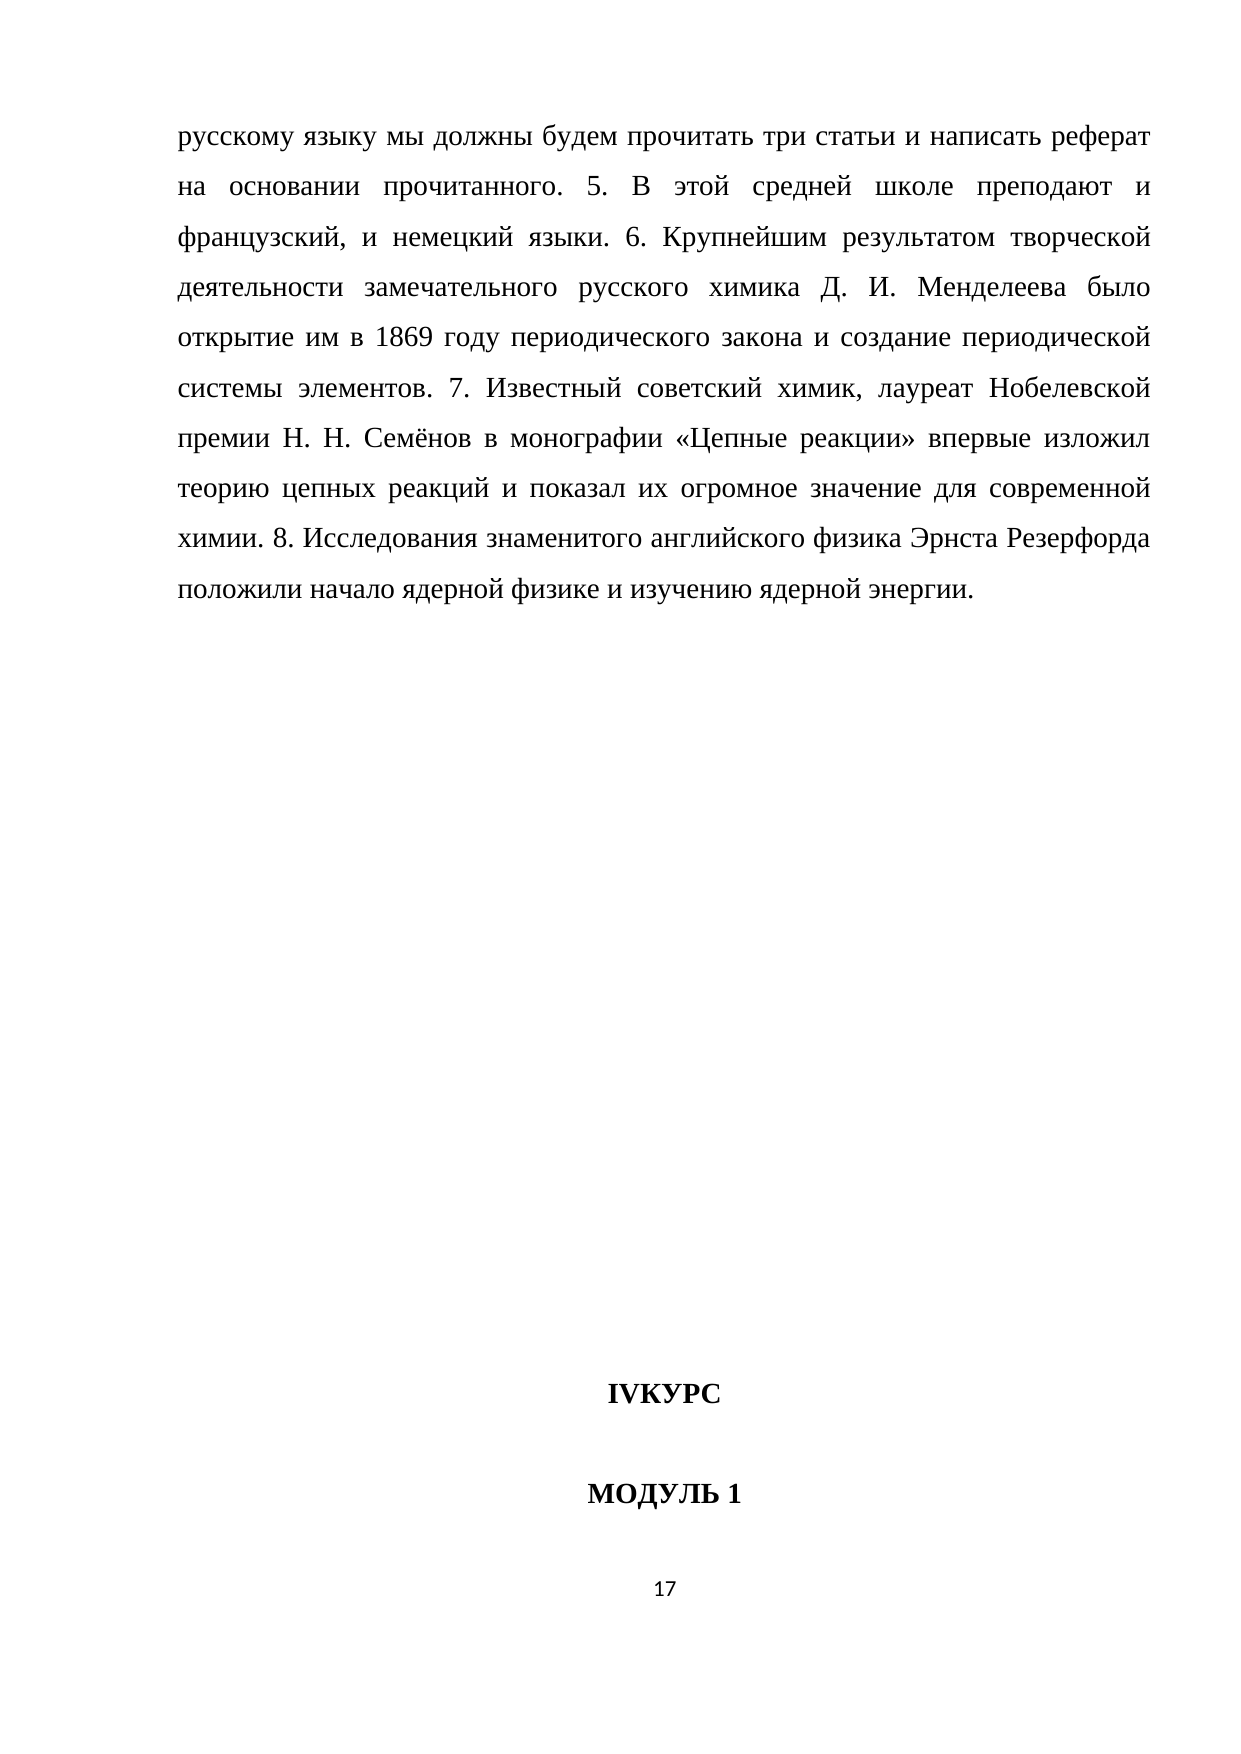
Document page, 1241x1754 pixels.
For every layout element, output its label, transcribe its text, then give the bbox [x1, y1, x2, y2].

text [177, 118, 1152, 604]
text IVКУРС [177, 1376, 1152, 1409]
text МОДУЛЬ 1 [177, 1477, 1152, 1510]
